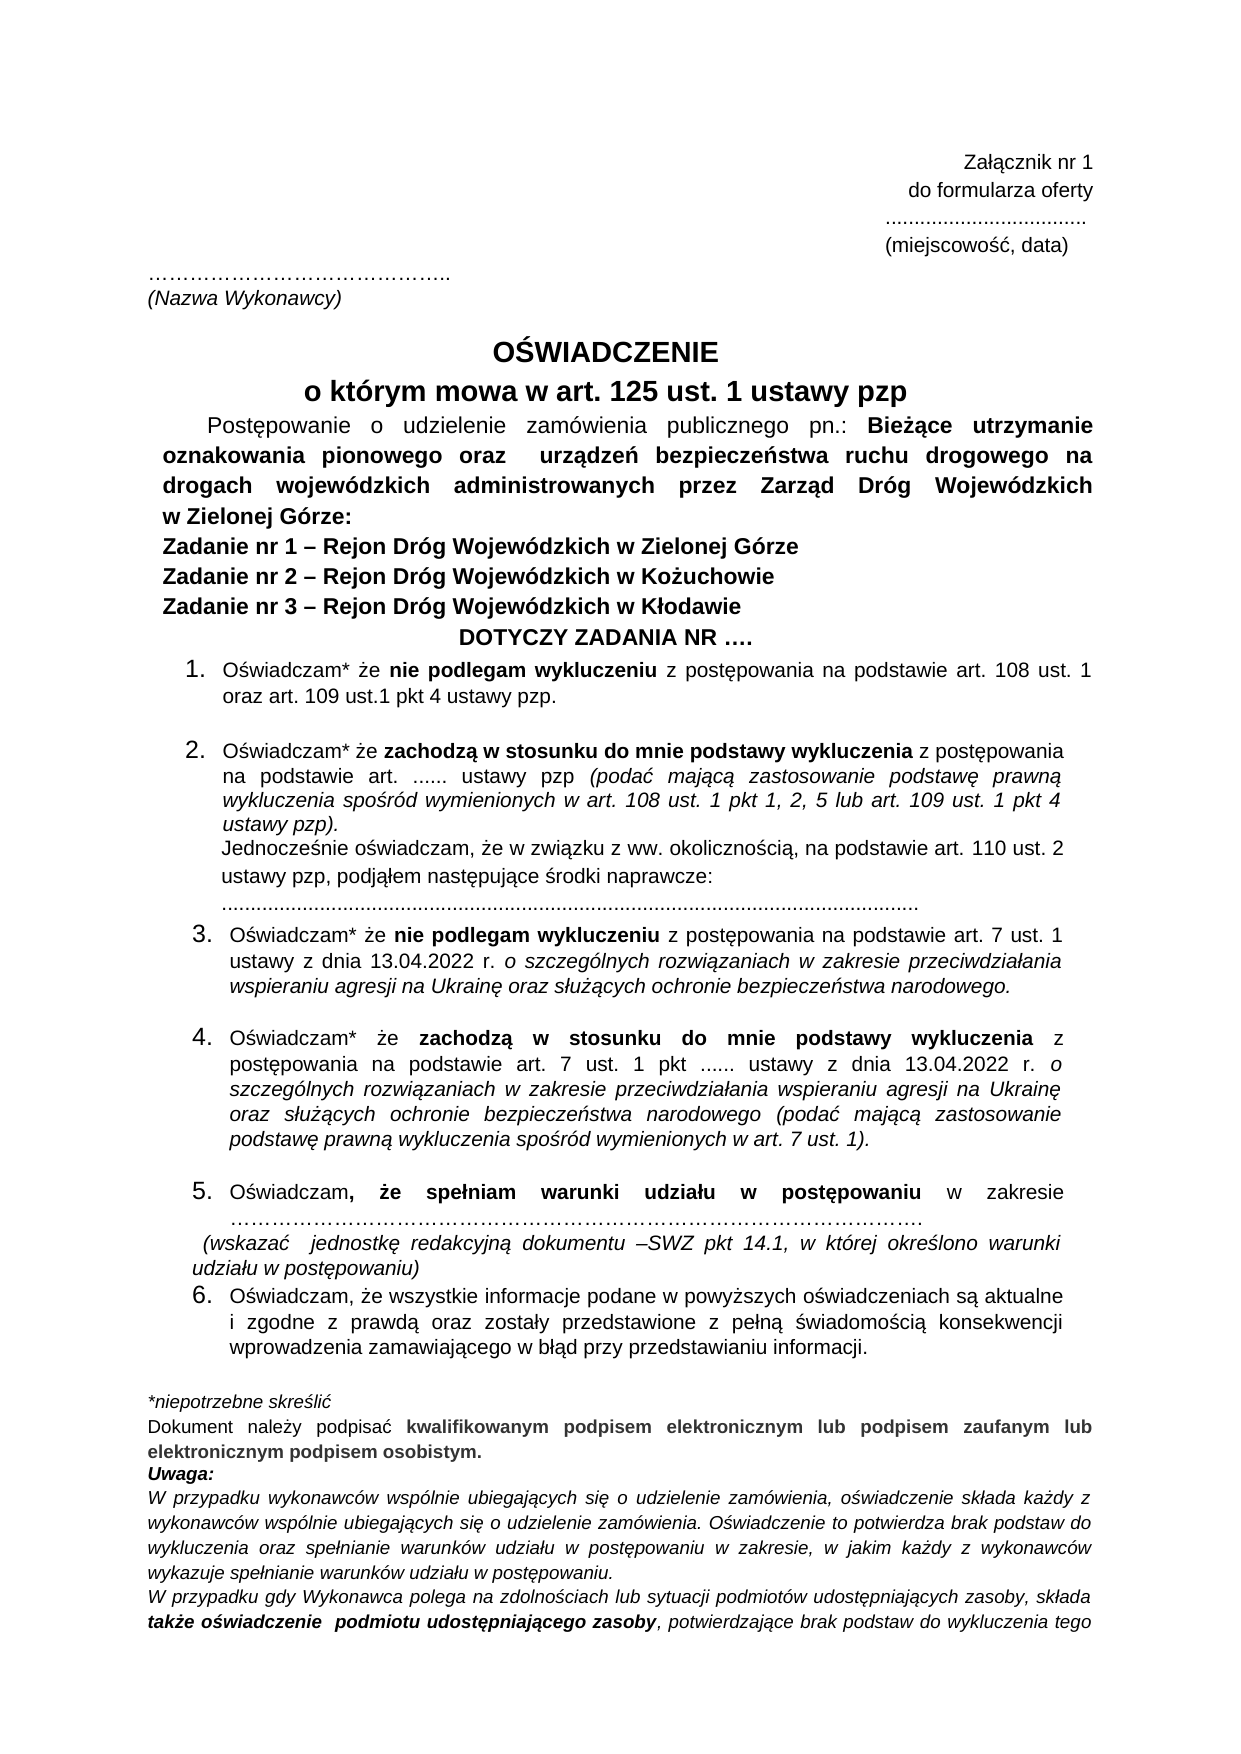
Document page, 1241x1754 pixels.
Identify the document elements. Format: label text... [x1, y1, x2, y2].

text Jednocześnie oświadczam, że w związku z ww. okolicznością, na podstawie art. 110 ust. 2 ustawy pzp, podjąłem następujące środki naprawcze: [221, 836, 1064, 888]
text Uwaga: [147, 1462, 1064, 1484]
text Postępowanie o udzielenie zamówienia publicznego pn.: Bieżące utrzymanie oznakowania pionowego oraz urządzeń bezpieczeństwa ruchu drogowego na drogach wojewódzkich administrowanych przez Zarząd Dróg Wojewódzkich w Zielonej Górze: [147, 412, 1093, 529]
text DOTYCZY ZADANIA NR …. [147, 623, 1064, 650]
text Załącznik nr 1 [811, 150, 1093, 174]
text ......................................................................................................................... [147, 891, 1064, 915]
list Oświadczam* że zachodzą w stosunku do mnie podstawy wykluczenia z postępowania na podstawie art. 7 ust. 1 pkt ...... ustawy z dnia 13.04.2022 r. o szczególnych rozwiązaniach w zakresie przeciwdziałania wspieraniu agresji na Ukrainę oraz służących ochronie bezpieczeństwa narodowego (podać mającą zastosowanie podstawę prawną wykluczenia spośród wymienionych w art. 7 ust. 1). [192, 1022, 1064, 1151]
text Zadanie nr 3 – Rejon Dróg Wojewódzkich w Kłodawie [162, 593, 1093, 620]
text OŚWIADCZENIE [147, 335, 1064, 368]
text *niepotrzebne skreślić [147, 1391, 1129, 1412]
list Oświadczam* że nie podlegam wykluczeniu z postępowania na podstawie art. 108 ust. 1 oraz art. 109 ust.1 pkt 4 ustawy pzp. [185, 654, 1093, 707]
text …………………………………….. [147, 260, 1093, 285]
list Oświadczam, że spełniam warunki udziału w postępowaniu w zakresie ………………………………………………………………………………………. [192, 1176, 1064, 1230]
text Zadanie nr 1 – Rejon Dróg Wojewódzkich w Zielonej Górze [162, 533, 1093, 559]
text (miejscowość, data) [884, 232, 1093, 256]
text o którym mowa w art. 125 ust. 1 ustawy pzp [147, 373, 1064, 407]
text (wskazać jednostkę redakcyjną dokumentu –SWZ pkt 14.1, w której określono warunki udziału w postępowaniu) [192, 1230, 1064, 1280]
list Oświadczam* że nie podlegam wykluczeniu z postępowania na podstawie art. 7 ust. 1 ustawy z dnia 13.04.2022 r. o szczególnych rozwiązaniach w zakresie przeciwdziałania wspieraniu agresji na Ukrainę oraz służących ochronie bezpieczeństwa narodowego. [192, 919, 1064, 997]
list Oświadczam, że wszystkie informacje podane w powyższych oświadczeniach są aktualne i zgodne z prawdą oraz zostały przedstawione z pełną świadomością konsekwencji wprowadzenia zamawiającego w błąd przy przedstawianiu informacji. [192, 1280, 1064, 1359]
text ................................... [885, 205, 1093, 229]
text Dokument należy podpisać kwalifikowanym podpisem elektronicznym lub podpisem zaufanym lub elektronicznym podpisem osobistym. [147, 1412, 1093, 1462]
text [147, 1586, 1093, 1633]
text (Nazwa Wykonawcy) [147, 285, 1093, 310]
text Zadanie nr 2 – Rejon Dróg Wojewódzkich w Kożuchowie [162, 563, 1093, 589]
list Oświadczam* że zachodzą w stosunku do mnie podstawy wykluczenia z postępowania na podstawie art. ...... ustawy pzp (podać mającą zastosowanie podstawę prawną wykluczenia spośród wymienionych w art. 108 ust. 1 pkt 1, 2, 5 lub art. 109 ust. 1 pkt 4 ustawy pzp). [185, 736, 1064, 836]
text W przypadku wykonawców wspólnie ubiegających się o udzielenie zamówienia, oświadczenie składa każdy z wykonawców wspólnie ubiegających się o udzielenie zamówienia. Oświadczenie to potwierdza brak podstaw do wykluczenia oraz spełnianie warunków udziału w postępowaniu w zakresie, w jakim każdy z wykonawców wykazuje spełnianie warunków udziału w postępowaniu. [147, 1487, 1093, 1583]
text do formularza oferty [147, 177, 1093, 201]
